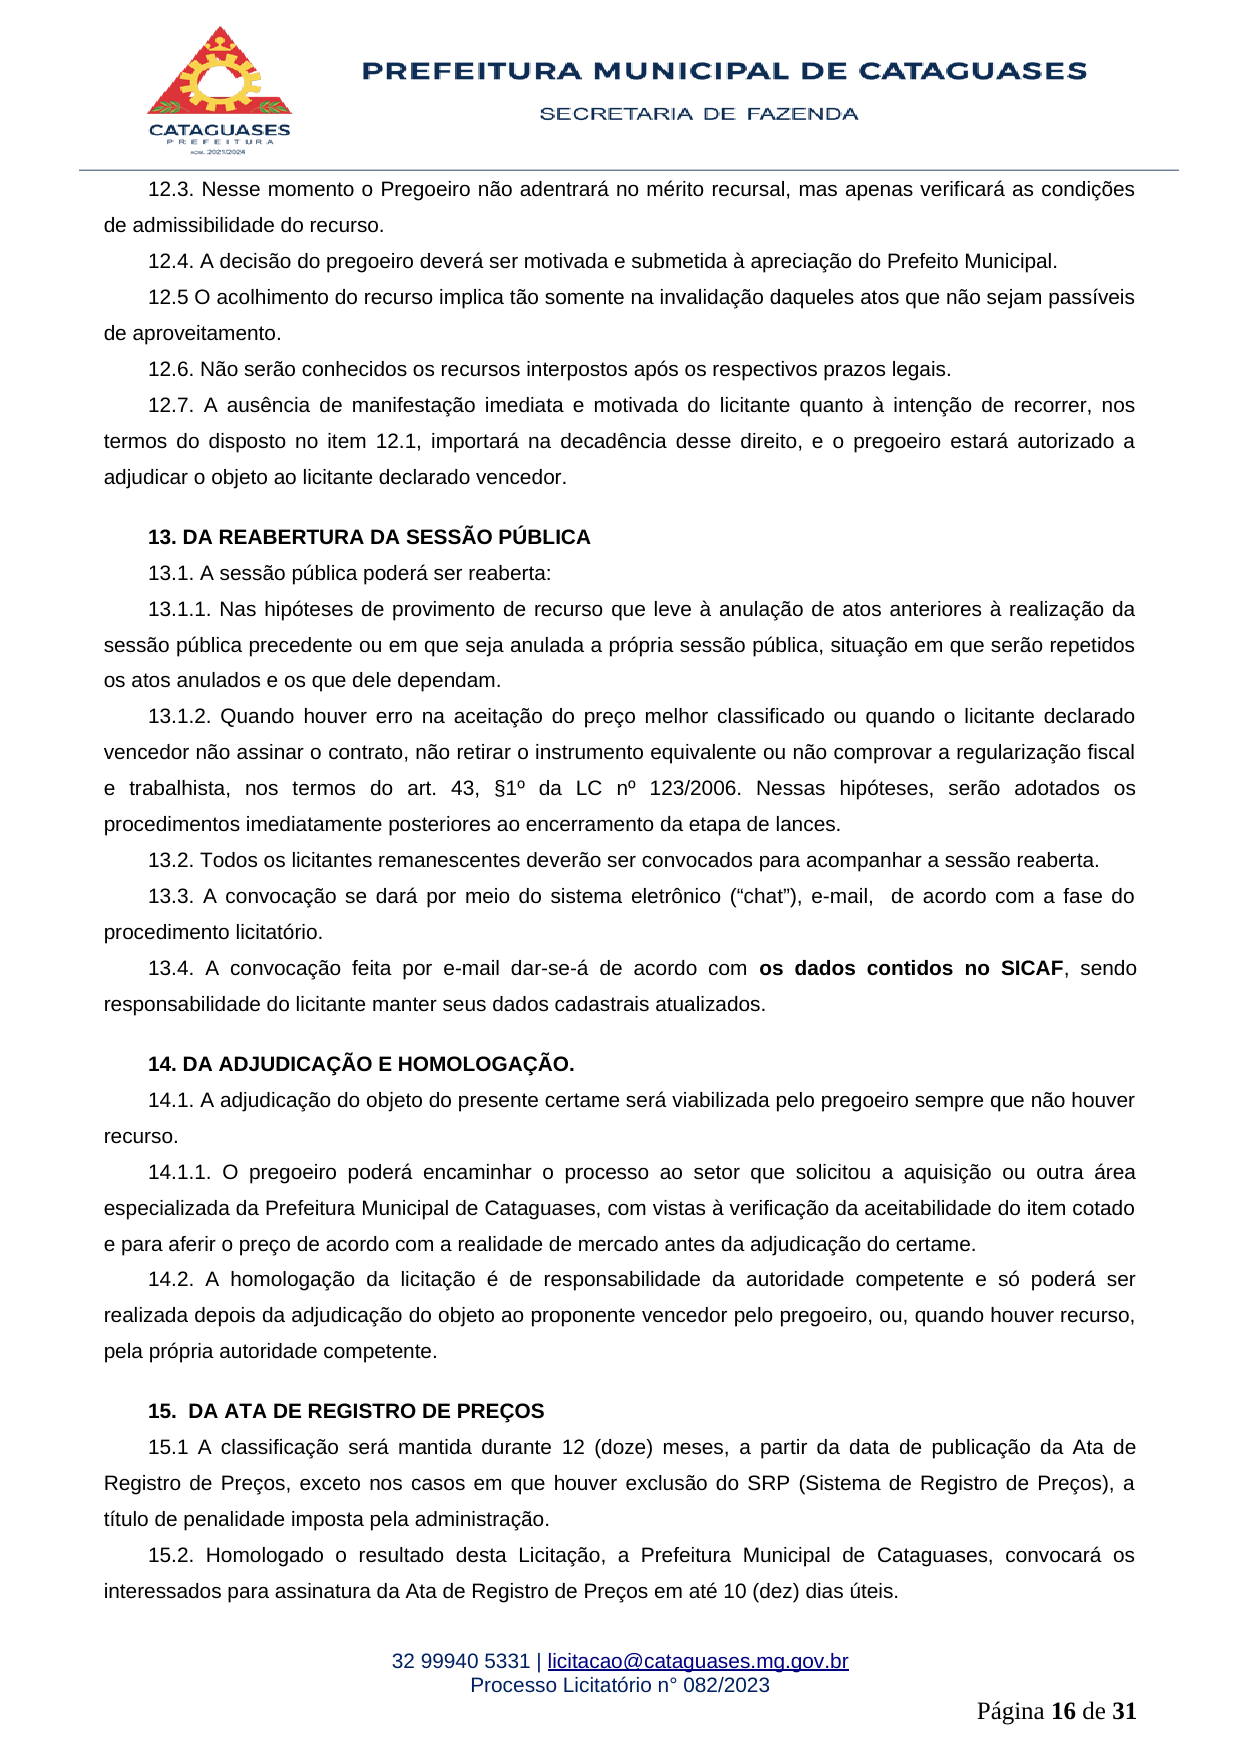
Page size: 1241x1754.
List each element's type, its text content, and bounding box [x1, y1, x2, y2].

text 15. DA ATA DE REGISTRO DE PREÇOS [103, 1399, 1137, 1423]
text 13.4. A convocação feita por e-mail dar-se-á de acordo com os dados contidos no SICAF, sendo responsabilidade do licitante manter seus dados cadastrais atualizados. [103, 956, 1137, 1016]
text 14.1.1. O pregoeiro poderá encaminhar o processo ao setor que solicitou a aquisição ou outra área especializada da Prefeitura Municipal de Cataguases, com vistas à verificação da aceitabilidade do item cotado e para aferir o preço de acordo com a realidade de mercado antes da adjudicação do certame. [103, 1159, 1137, 1255]
text 13.3. A convocação se dará por meio do sistema eletrônico (“chat”), e-mail, de acordo com a fase do procedimento licitatório. [103, 884, 1137, 944]
text 12.7. A ausência de manifestação imediata e motivada do licitante quanto à intenção de recorrer, nos termos do disposto no item 12.1, importará na decadência desse direito, e o pregoeiro estará autorizado a adjudicar o objeto ao licitante declarado vencedor. [103, 393, 1137, 489]
text 14.2. A homologação da licitação é de responsabilidade da autoridade competente e só poderá ser realizada depois da adjudicação do objeto ao proponente vencedor pelo pregoeiro, ou, quando houver recurso, pela própria autoridade competente. [103, 1267, 1137, 1363]
text 14.1. A adjudicação do objeto do presente certame será viabilizada pelo pregoeiro sempre que não houver recurso. [103, 1088, 1137, 1147]
text 13.2. Todos os licitantes remanescentes deverão ser convocados para acompanhar a sessão reaberta. [103, 848, 1137, 872]
text 13.1.2. Quando houver erro na aceitação do preço melhor classificado ou quando o licitante declarado vencedor não assinar o contrato, não retirar o instrumento equivalente ou não comprovar a regularização fiscal e trabalhista, nos termos do art. 43, §1º da LC nº 123/2006. Nessas hipóteses, serão adotados os procedimentos imediatamente posteriores ao encerramento da etapa de lances. [103, 704, 1137, 836]
text 12.6. Não serão conhecidos os recursos interpostos após os respectivos prazos legais. [103, 357, 1137, 381]
text 13. DA REABERTURA DA SESSÃO PÚBLICA [103, 524, 1137, 548]
text 12.4. A decisão do pregoeiro deverá ser motivada e submetida à apreciação do Prefeito Municipal. [103, 249, 1137, 273]
text 12.3. Nesse momento o Pregoeiro não adentrará no mérito recursal, mas apenas verificará as condições de admissibilidade do recurso. [103, 177, 1137, 237]
text 15.1 A classificação será mantida durante 12 (doze) meses, a partir da data de publicação da Ata de Registro de Preços, exceto nos casos em que houver exclusão do SRP (Sistema de Registro de Preços), a título de penalidade imposta pela administração. [103, 1435, 1137, 1531]
text 13.1.1. Nas hipóteses de provimento de recurso que leve à anulação de atos anteriores à realização da sessão pública precedente ou em que seja anulada a própria sessão pública, situação em que serão repetidos os atos anulados e os que dele dependam. [103, 596, 1137, 692]
text 15.2. Homologado o resultado desta Licitação, a Prefeitura Municipal de Cataguases, convocará os interessados para assinatura da Ata de Registro de Preços em até 10 (dez) dias úteis. [103, 1543, 1137, 1603]
picture [79, 7, 1179, 198]
text 12.5 O acolhimento do recurso implica tão somente na invalidação daqueles atos que não sejam passíveis de aproveitamento. [103, 285, 1137, 345]
text 13.1. A sessão pública poderá ser reaberta: [103, 561, 1137, 584]
text 14. DA ADJUDICAÇÃO E HOMOLOGAÇÃO. [103, 1052, 1137, 1076]
